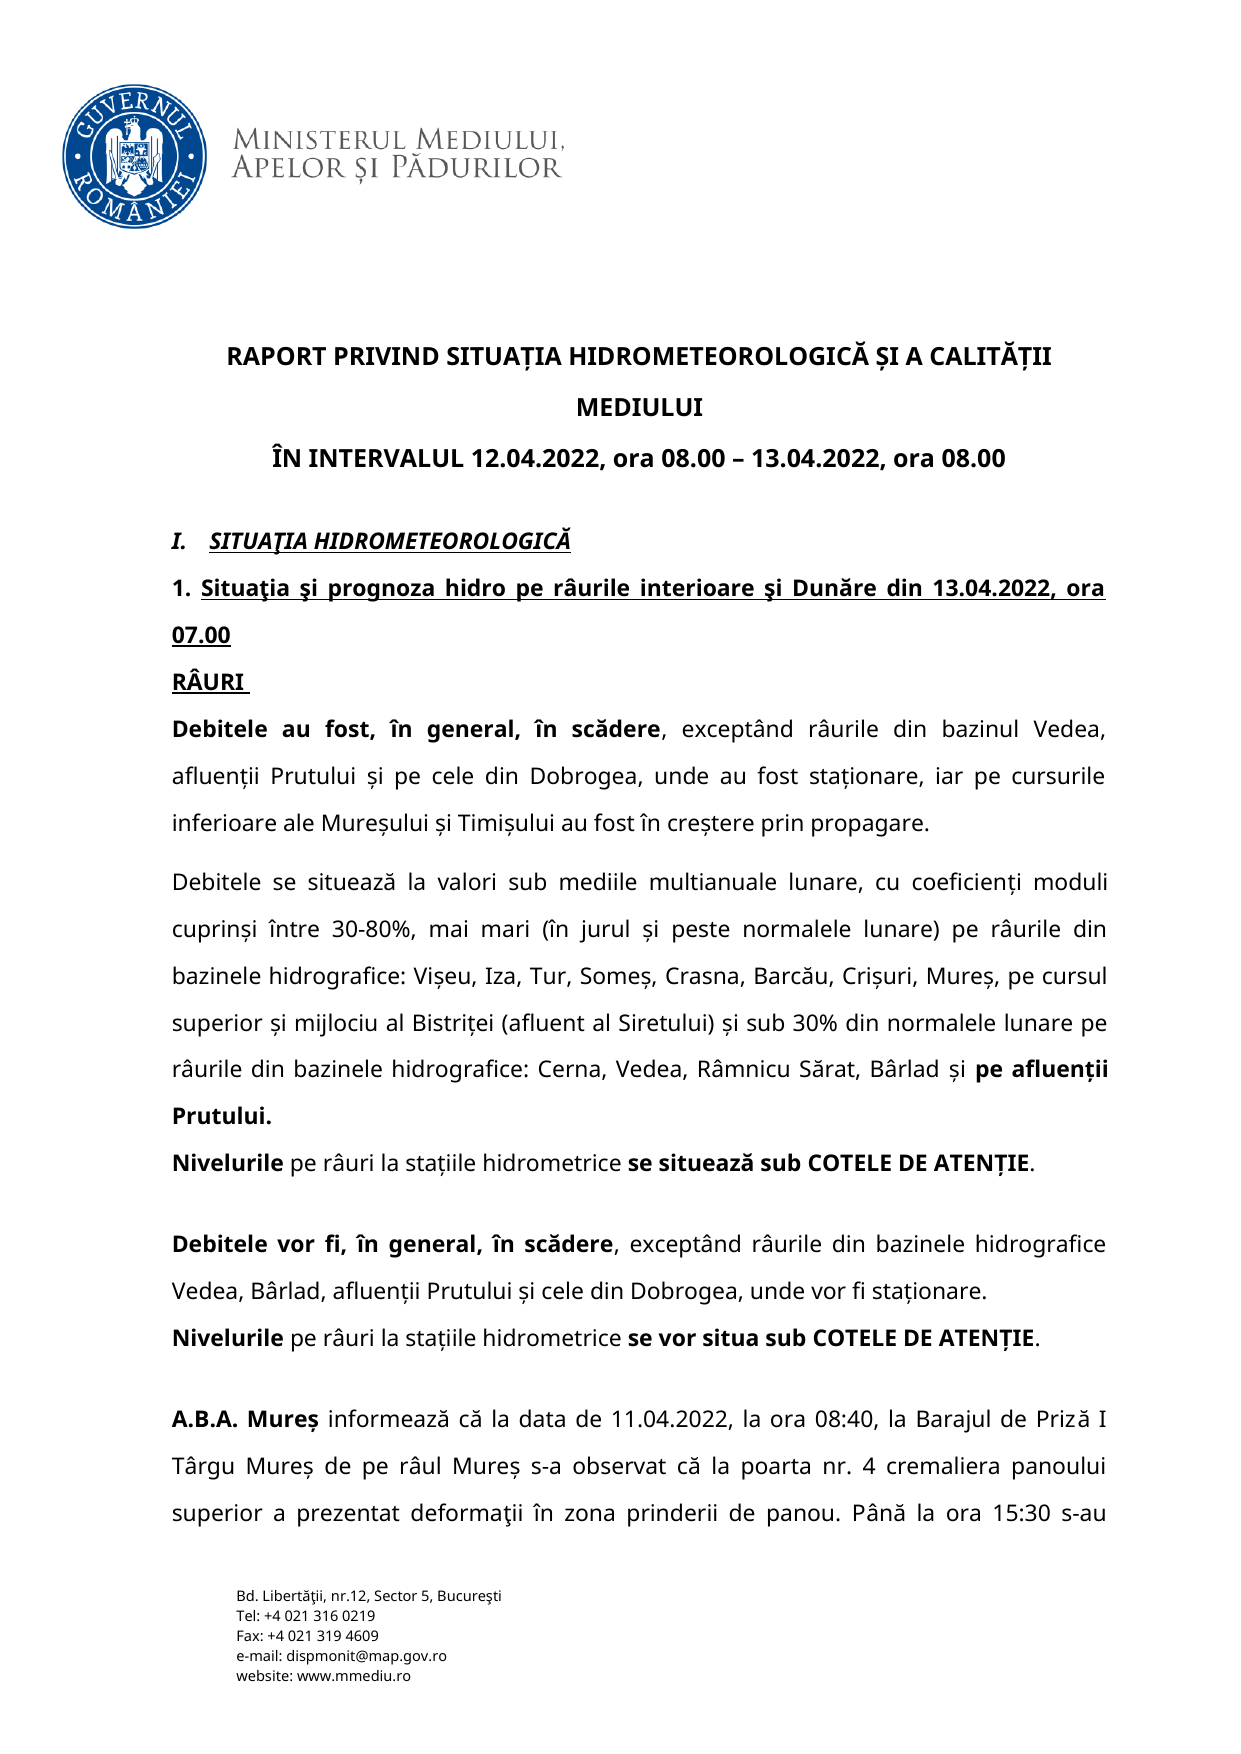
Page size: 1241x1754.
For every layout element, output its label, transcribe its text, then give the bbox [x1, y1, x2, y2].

text Debitele au fost, în general, în scădere, exceptând râurile din bazinul Vedea, afluenții Prutului și pe cele din Dobrogea, unde au fost staționare, iar pe cursurile inferioare ale Mureșului și Timișului au fost în creștere prin propagare. [172, 713, 1107, 838]
text RAPORT PRIVIND SITUAŢIA HIDROMETEOROLOGICĂ ŞI A CALITĂŢII MEDIULUI [172, 338, 1107, 423]
text 1. Situaţia şi prognoza hidro pe râurile interioare şi Dunăre din 13.04.2022, ora 07.00 [172, 572, 1107, 650]
text Debitele vor fi, în general, în scădere, exceptând râurile din bazinele hidrografice Vedea, Bârlad, afluenții Prutului și cele din Dobrogea, unde vor fi staționare. [172, 1228, 1107, 1306]
text I. SITUAŢIA HIDROMETEOROLOGICĂ [172, 525, 1107, 557]
picture [59, 81, 590, 229]
text Debitele se situează la valori sub mediile multianuale lunare, cu coeficienţi moduli cuprinşi între 30-80%, mai mari (în jurul și peste normalele lunare) pe râurile din bazinele hidrografice: Vișeu, Iza, Tur, Someș, Crasna, Barcău, Crișuri, Mureș, pe cursul superior și mijlociu al Bistriței (afluent al Siretului) și sub 30% din normalele lunare pe râurile din bazinele hidrografice: Cerna, Vedea, Râmnicu Sărat, Bârlad şi pe afluenții Prutului. [172, 866, 1109, 1132]
text RÂURI [172, 666, 1107, 697]
text Nivelurile pe râuri la stațiile hidrometrice se vor situa sub COTELE DE ATENȚIE. [97, 1322, 1107, 1353]
text ÎN INTERVALUL 12.04.2022, ora 08.00 – 13.04.2022, ora 08.00 [172, 440, 1107, 474]
text Nivelurile pe râuri la stațiile hidrometrice se situează sub COTELE DE ATENȚIE. [97, 1147, 1109, 1178]
